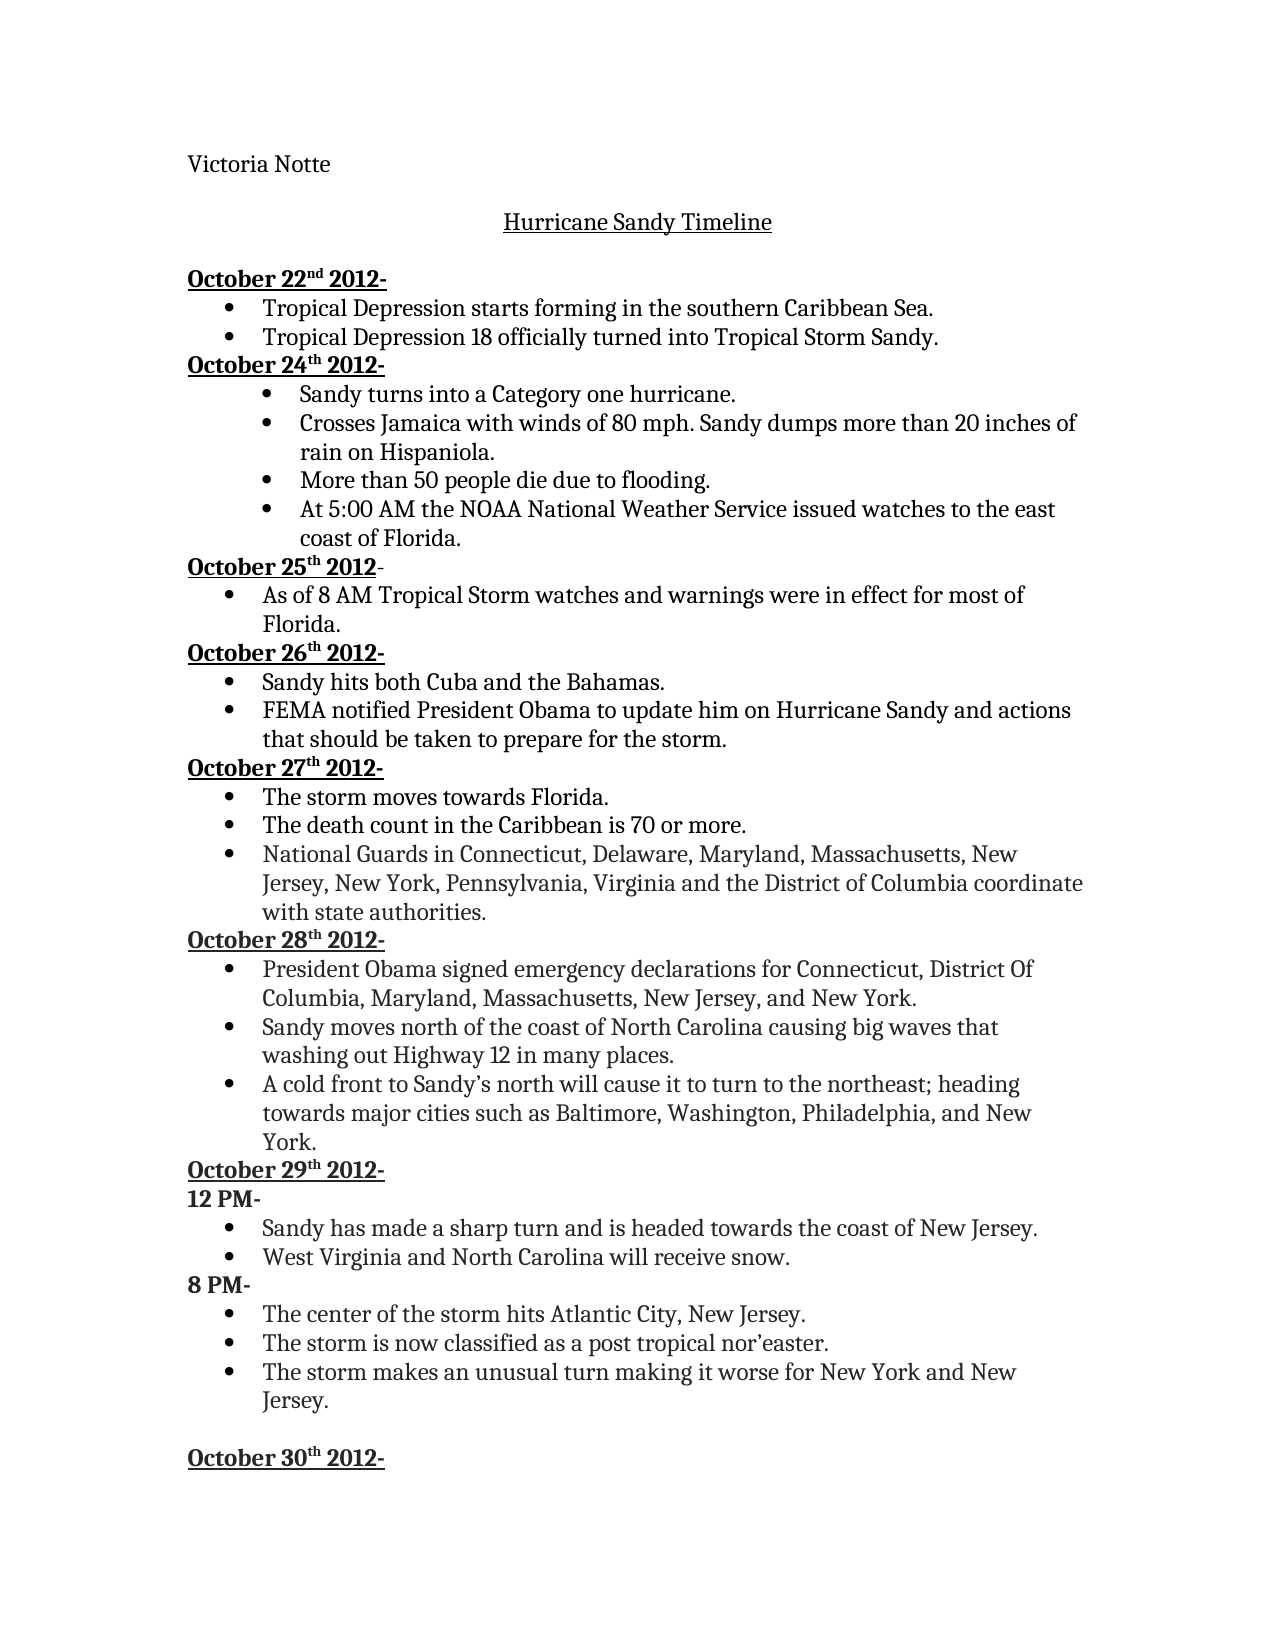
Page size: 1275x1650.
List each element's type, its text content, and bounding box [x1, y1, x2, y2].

list The storm is now classified as a post tropical nor’easter. [225, 1329, 1087, 1357]
list Crosses Jamaica with winds of 80 mph. Sandy dumps more than 20 inches of rain on Hispaniola. [262, 409, 1087, 466]
list The center of the storm hits Atlantic City, New Jersey. [225, 1300, 1087, 1329]
list Sandy moves north of the coast of North Carolina causing big waves that washing out Highway 12 in many places. [225, 1012, 1087, 1070]
list The storm makes an unusual turn making it worse for New York and New Jersey. [225, 1357, 1087, 1415]
text October 28th 2012- [187, 926, 1087, 955]
text October 26th 2012- [187, 639, 1087, 667]
list Sandy has made a sharp turn and is headed towards the coast of New Jersey. [225, 1214, 1087, 1242]
text Victoria Notte [187, 150, 1087, 179]
list The death count in the Caribbean is 70 or more. [225, 811, 1087, 840]
list More than 50 people die due to flooding. [262, 466, 1087, 495]
list West Virginia and North Carolina will receive snow. [225, 1242, 1087, 1271]
list Sandy turns into a Category one hurricane. [262, 380, 1087, 409]
text October 22nd 2012- [187, 265, 1087, 294]
list The storm moves towards Florida. [225, 782, 1087, 811]
text 8 PM- [187, 1271, 1087, 1300]
text October 24th 2012- [187, 351, 1087, 380]
list A cold front to Sandy’s north will cause it to turn to the northeast; heading towards major cities such as Baltimore, Washington, Philadelphia, and New York. [225, 1070, 1087, 1156]
list FEMA notified President Obama to update him on Hurricane Sandy and actions that should be taken to prepare for the storm. [225, 696, 1087, 754]
text October 25th 2012- [187, 552, 1087, 581]
list National Guards in Connecticut, Delaware, Maryland, Massachusetts, New Jersey, New York, Pennsylvania, Virginia and the District of Columbia coordinate with state authorities. [225, 840, 1087, 926]
list Sandy hits both Cuba and the Bahamas. [225, 667, 1087, 696]
text October 30th 2012- [187, 1444, 1087, 1472]
list At 5:00 AM the NOAA National Weather Service issued watches to the east coast of Florida. [262, 495, 1087, 552]
text Hurricane Sandy Timeline [187, 207, 1087, 236]
text October 27th 2012- [187, 754, 1087, 782]
list Tropical Depression 18 officially turned into Tropical Storm Sandy. [225, 322, 1087, 351]
text October 29th 2012- [187, 1156, 1087, 1185]
list Tropical Depression starts forming in the southern Caribbean Sea. [225, 294, 1087, 322]
list As of 8 AM Tropical Storm watches and warnings were in effect for most of Florida. [225, 581, 1087, 639]
text 12 PM- [187, 1185, 1087, 1214]
list President Obama signed emergency declarations for Connecticut, District Of Columbia, Maryland, Massachusetts, New Jersey, and New York. [225, 955, 1087, 1012]
